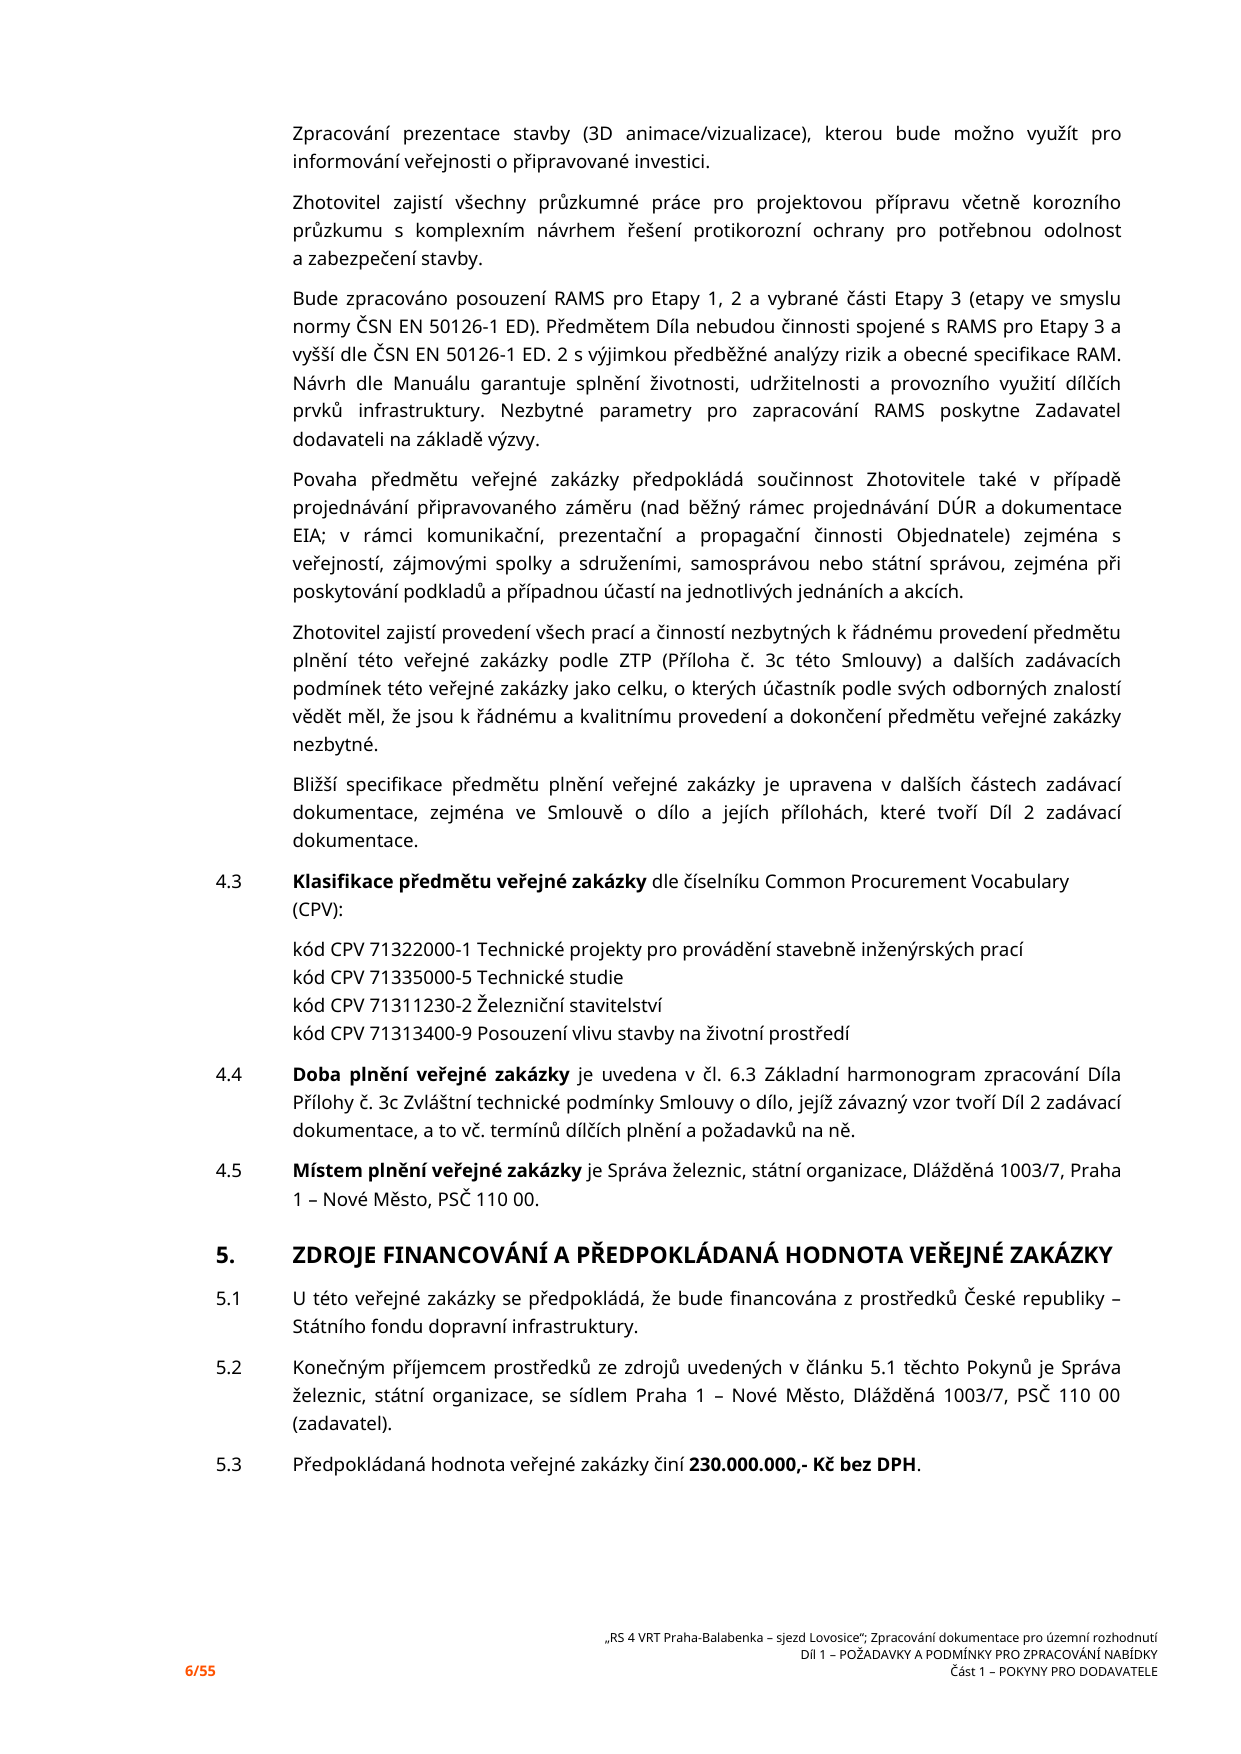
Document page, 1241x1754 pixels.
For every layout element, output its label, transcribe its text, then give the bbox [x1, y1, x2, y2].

text Místem plnění veřejné zakázky je Správa železnic, státní organizace, Dlážděná 1003/7, Praha 1 – Nové Město, PSČ 110 00. [216, 1158, 1122, 1211]
text Předpokládaná hodnota veřejné zakázky činí 230.000.000,- Kč bez DPH. [216, 1451, 1122, 1476]
list Bližší specifikace předmětu plnění veřejné zakázky je upravena v dalších částech zadávací dokumentace, zejména ve Smlouvě o dílo a jejích přílohách, které tvoří Díl 2 zadávací dokumentace. [292, 772, 1122, 853]
list kód CPV 71311230-2 Železniční stavitelství [292, 993, 1122, 1018]
list Povaha předmětu veřejné zakázky předpokládá součinnost Zhotovitele také v případě projednávání připravovaného záměru (nad běžný rámec projednávání DÚR a dokumentace EIA; v rámci komunikační, prezentační a propagační činnosti Objednatele) zejména s veřejností, zájmovými spolky a sdruženími, samosprávou nebo státní správou, zejména při poskytování podkladů a případnou účastí na jednotlivých jednáních a akcích. [292, 466, 1122, 604]
text Doba plnění veřejné zakázky je uvedena v čl. 6.3 Základní harmonogram zpracování Díla Přílohy č. 3c Zvláštní technické podmínky Smlouvy o dílo, jejíž závazný vzor tvoří Díl 2 zadávací dokumentace, a to vč. termínů dílčích plnění a požadavků na ně. [216, 1061, 1122, 1143]
list kód CPV 71322000-1 Technické projekty pro provádění stavebně inženýrských prací [292, 937, 1122, 962]
list Zhotovitel zajistí všechny průzkumné práce pro projektovou přípravu včetně korozního průzkumu s komplexním návrhem řešení protikorozní ochrany pro potřebnou odolnost a zabezpečení stavby. [292, 189, 1122, 271]
text Konečným příjemcem prostředků ze zdrojů uvedených v článku 5.1 těchto Pokynů je Správa železnic, státní organizace, se sídlem Praha 1 – Nové Město, Dlážděná 1003/7, PSČ 110 00 (zadavatel). [216, 1354, 1122, 1436]
list Zhotovitel zajistí provedení všech prací a činností nezbytných k řádnému provedení předmětu plnění této veřejné zakázky podle ZTP (Příloha č. 3c této Smlouvy) a dalších zadávacích podmínek této veřejné zakázky jako celku, o kterých účastník podle svých odborných znalostí vědět měl, že jsou k řádnému a kvalitnímu provedení a dokončení předmětu veřejné zakázky nezbytné. [292, 619, 1122, 757]
list Bude zpracováno posouzení RAMS pro Etapy 1, 2 a vybrané části Etapy 3 (etapy ve smyslu normy ČSN EN 50126-1 ED). Předmětem Díla nebudou činnosti spojené s RAMS pro Etapy 3 a vyšší dle ČSN EN 50126-1 ED. 2 s výjimkou předběžné analýzy rizik a obecné specifikace RAM. Návrh dle Manuálu garantuje splnění životnosti, udržitelnosti a provozního využití dílčích prvků infrastruktury. Nezbytné parametry pro zapracování RAMS poskytne Zadavatel dodavateli na základě výzvy. [292, 286, 1122, 451]
text Klasifikace předmětu veřejné zakázky dle číselníku Common Procurement Vocabulary (CPV): [216, 868, 1122, 922]
list kód CPV 71335000-5 Technické studie [292, 965, 1122, 990]
list Zpracování prezentace stavby (3D animace/vizualizace), kterou bude možno využít pro informování veřejnosti o připravované investici. [292, 121, 1122, 174]
list kód CPV 71313400-9 Posouzení vlivu stavby na životní prostředí [292, 1021, 1122, 1046]
text ZDROJE FINANCOVÁNÍ a PŘEDPOKLÁDANÁ HODNOTA VEŘEJNÉ ZAKÁZKY [216, 1239, 1122, 1270]
text U této veřejné zakázky se předpokládá, že bude financována z prostředků České republiky – Státního fondu dopravní infrastruktury. [216, 1286, 1122, 1339]
